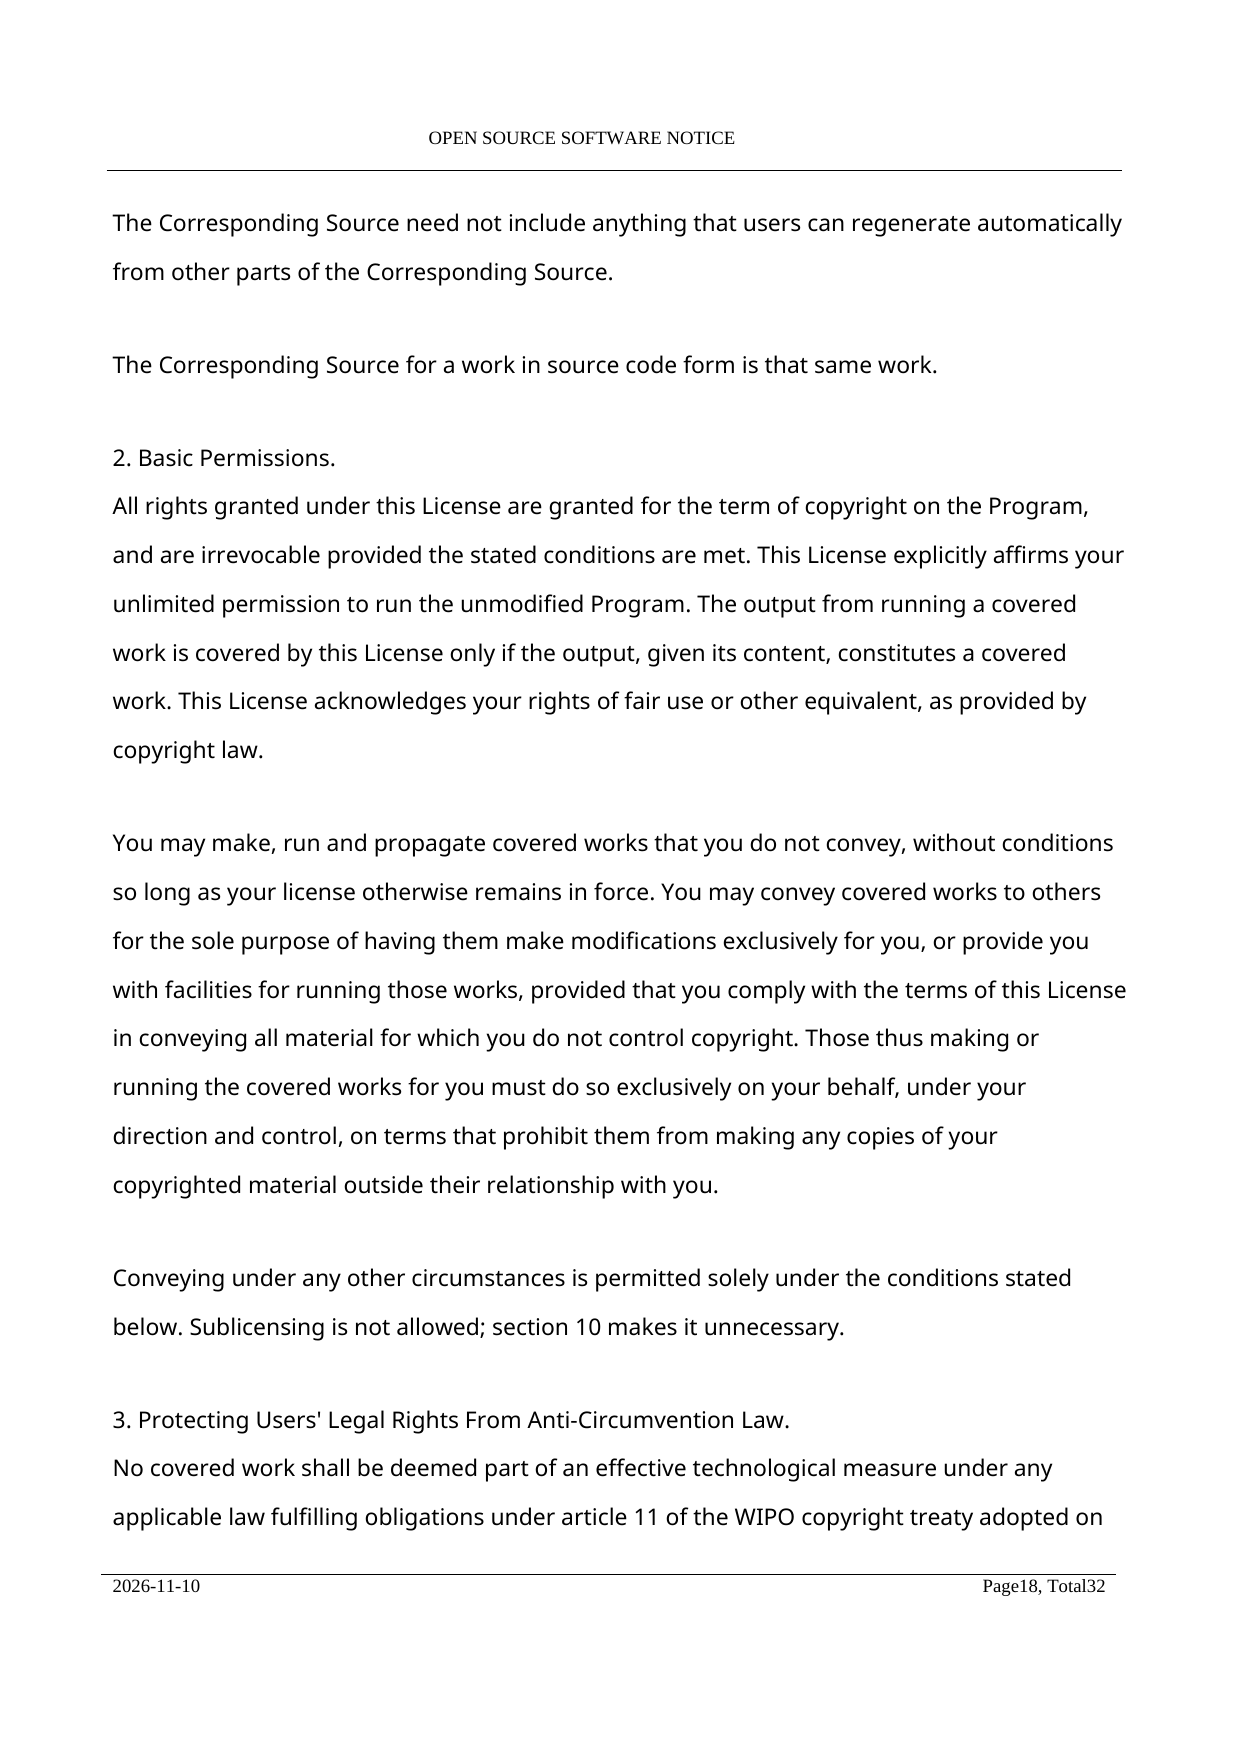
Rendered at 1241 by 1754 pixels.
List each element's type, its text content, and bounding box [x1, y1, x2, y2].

text The Corresponding Source for a work in source code form is that same work. [112, 348, 1128, 381]
text All rights granted under this License are granted for the term of copyright on the Program, and are irrevocable provided the stated conditions are met. This License explicitly affirms your unlimited permission to run the unmodified Program. The output from running a covered work is covered by this License only if the output, given its content, constitutes a covered work. This License acknowledges your rights of fair use or other equivalent, as provided by copyright law. [112, 490, 1128, 766]
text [112, 1451, 1128, 1532]
text The Corresponding Source need not include anything that users can regenerate automatically from other parts of the Corresponding Source. [112, 206, 1128, 288]
text You may make, run and propagate covered works that you do not convey, without conditions so long as your license otherwise remains in force. You may convey covered works to others for the sole purpose of having them make modifications exclusively for you, or provide you with facilities for running those works, provided that you comply with the terms of this License in conveying all material for which you do not control copyright. Those thus making or running the covered works for you must do so exclusively on your behalf, under your direction and control, on terms that prohibit them from making any copies of your copyrighted material outside their relationship with you. [112, 827, 1128, 1200]
text 3. Protecting Users' Legal Rights From Anti-Circumvention Law. [112, 1403, 1128, 1436]
text 2. Basic Permissions. [112, 442, 1128, 474]
text Conveying under any other circumstances is permitted solely under the conditions stated below. Sublicensing is not allowed; section 10 makes it unnecessary. [112, 1261, 1128, 1342]
